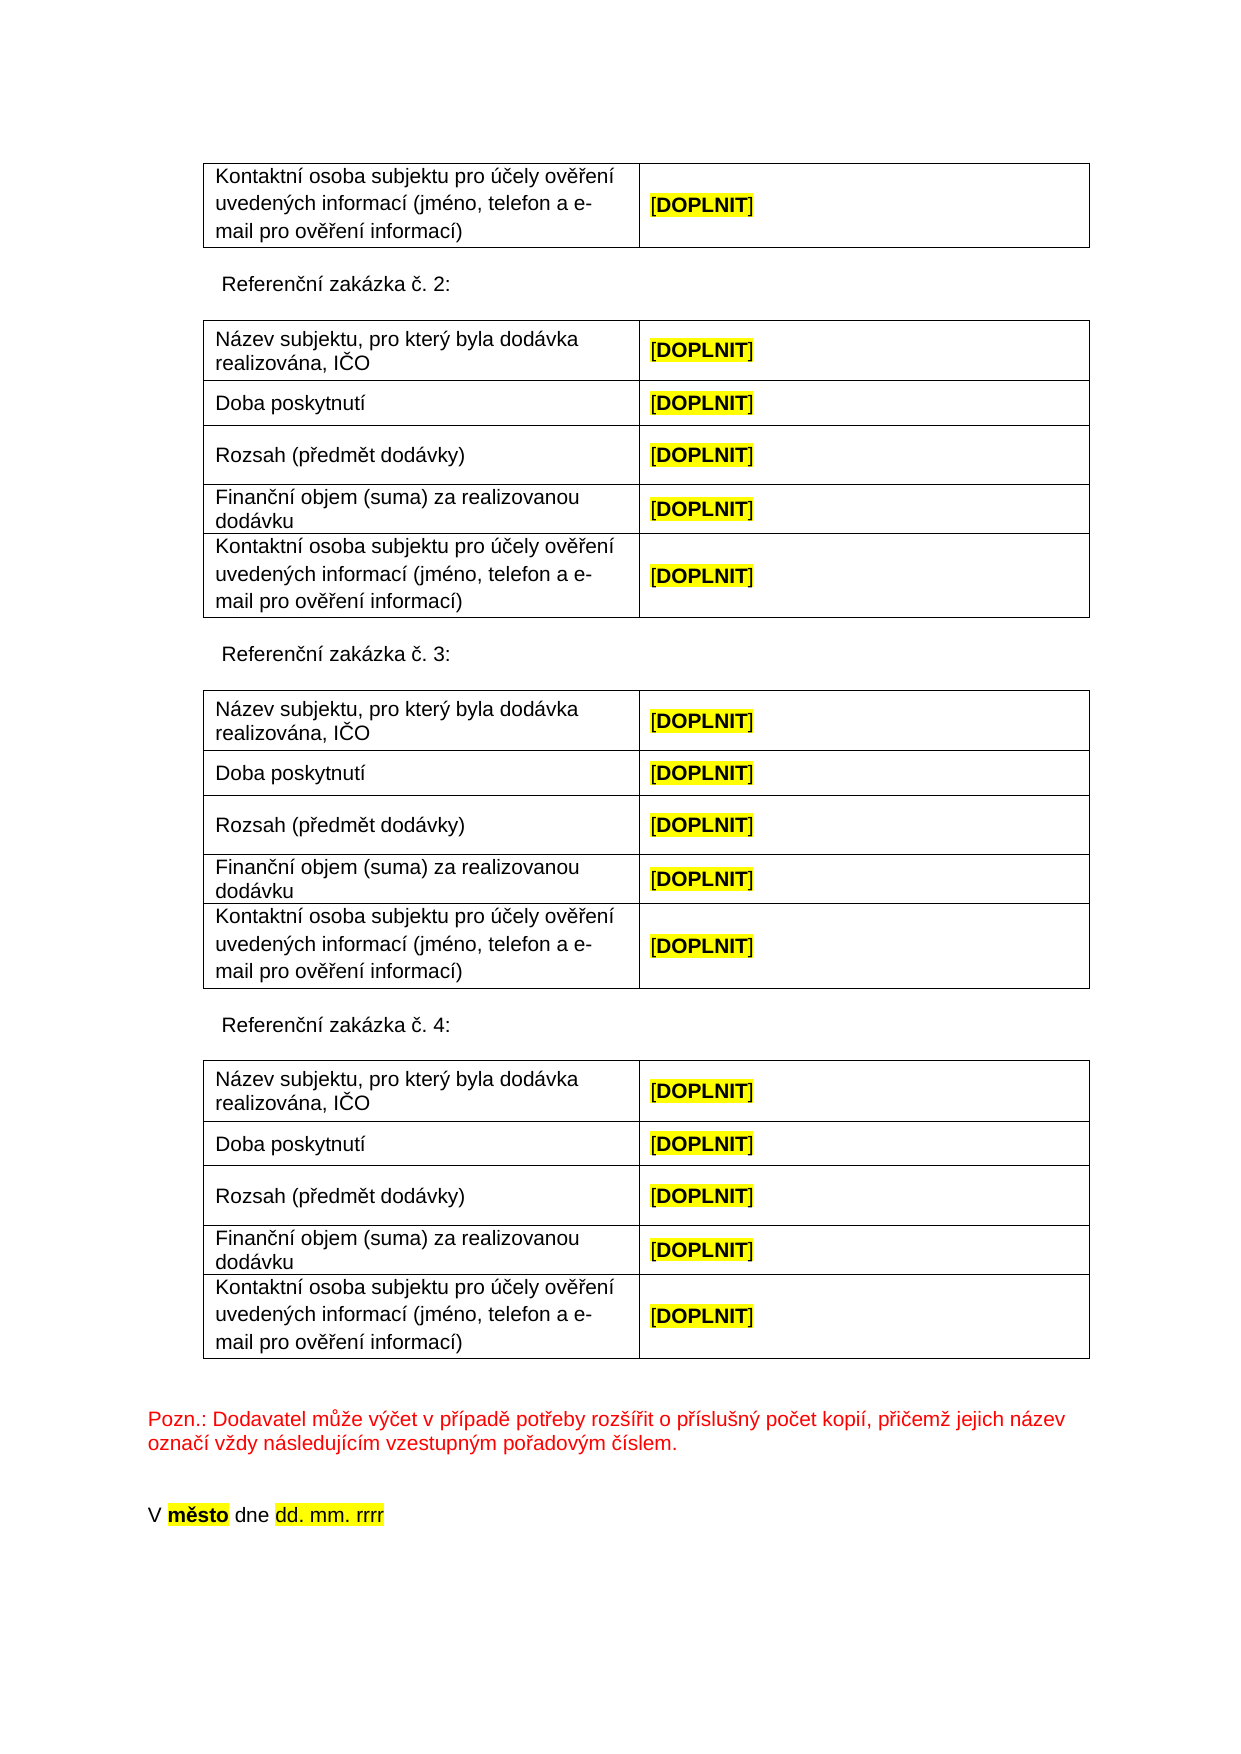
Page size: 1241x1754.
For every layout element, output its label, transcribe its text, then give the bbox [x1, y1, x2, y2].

table_cell Finanční objem (suma) za realizovanou dodávku [204, 1226, 639, 1273]
table_cell [DOPLNIT] [640, 1226, 1089, 1273]
table_cell Kontaktní osoba subjektu pro účely ověření uvedených informací (jméno, telefon a e-mail pro ověření informací) [204, 164, 639, 247]
table_header [DOPLNIT] [640, 691, 1089, 750]
list Referenční zakázka č. 2: [221, 272, 1092, 296]
table_header [DOPLNIT] [640, 1061, 1089, 1121]
table_cell [DOPLNIT] [640, 904, 1089, 987]
table_cell [DOPLNIT] [640, 751, 1089, 795]
list Referenční zakázka č. 4: [221, 1012, 1092, 1036]
table_cell Doba poskytnutí [204, 751, 639, 795]
table_cell Finanční objem (suma) za realizovanou dodávku [204, 855, 639, 903]
table_cell [DOPLNIT] [640, 1122, 1089, 1165]
table_cell [DOPLNIT] [640, 381, 1089, 425]
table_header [204, 321, 639, 380]
table_cell Doba poskytnutí [204, 1122, 639, 1165]
table_cell Doba poskytnutí [204, 381, 639, 425]
table_cell Rozsah (předmět dodávky) [204, 796, 639, 854]
table_cell Rozsah (předmět dodávky) [204, 1166, 639, 1224]
table_cell [DOPLNIT] [640, 796, 1089, 854]
text V město dne dd. mm. rrrr [148, 1502, 1092, 1526]
table_cell Rozsah (předmět dodávky) [204, 426, 639, 484]
table_cell [DOPLNIT] [640, 485, 1089, 533]
table_header Název subjektu, pro který byla dodávka realizována, IČO [204, 691, 639, 750]
table_cell [DOPLNIT] [640, 426, 1089, 484]
table_cell [DOPLNIT] [640, 1166, 1089, 1224]
table_cell Kontaktní osoba subjektu pro účely ověření uvedených informací (jméno, telefon a e-mail pro ověření informací) [204, 1275, 639, 1358]
table_cell [DOPLNIT] [640, 164, 1089, 247]
table_cell [DOPLNIT] [640, 534, 1089, 617]
table_cell Kontaktní osoba subjektu pro účely ověření uvedených informací (jméno, telefon a e-mail pro ověření informací) [204, 534, 639, 617]
table_cell [DOPLNIT] [640, 855, 1089, 903]
text Pozn.: Dodavatel může výčet v případě potřeby rozšířit o příslušný počet kopií, přičemž jejich název označí vždy následujícím vzestupným pořadovým číslem. [148, 1407, 1092, 1454]
table_cell Finanční objem (suma) za realizovanou dodávku [204, 485, 639, 533]
table_cell [DOPLNIT] [640, 1275, 1089, 1358]
list Referenční zakázka č. 3: [221, 642, 1092, 666]
table_header [DOPLNIT] [640, 321, 1089, 380]
table_cell Kontaktní osoba subjektu pro účely ověření uvedených informací (jméno, telefon a e-mail pro ověření informací) [204, 904, 639, 987]
table_header Název subjektu, pro který byla dodávka realizována, IČO [204, 1061, 639, 1121]
